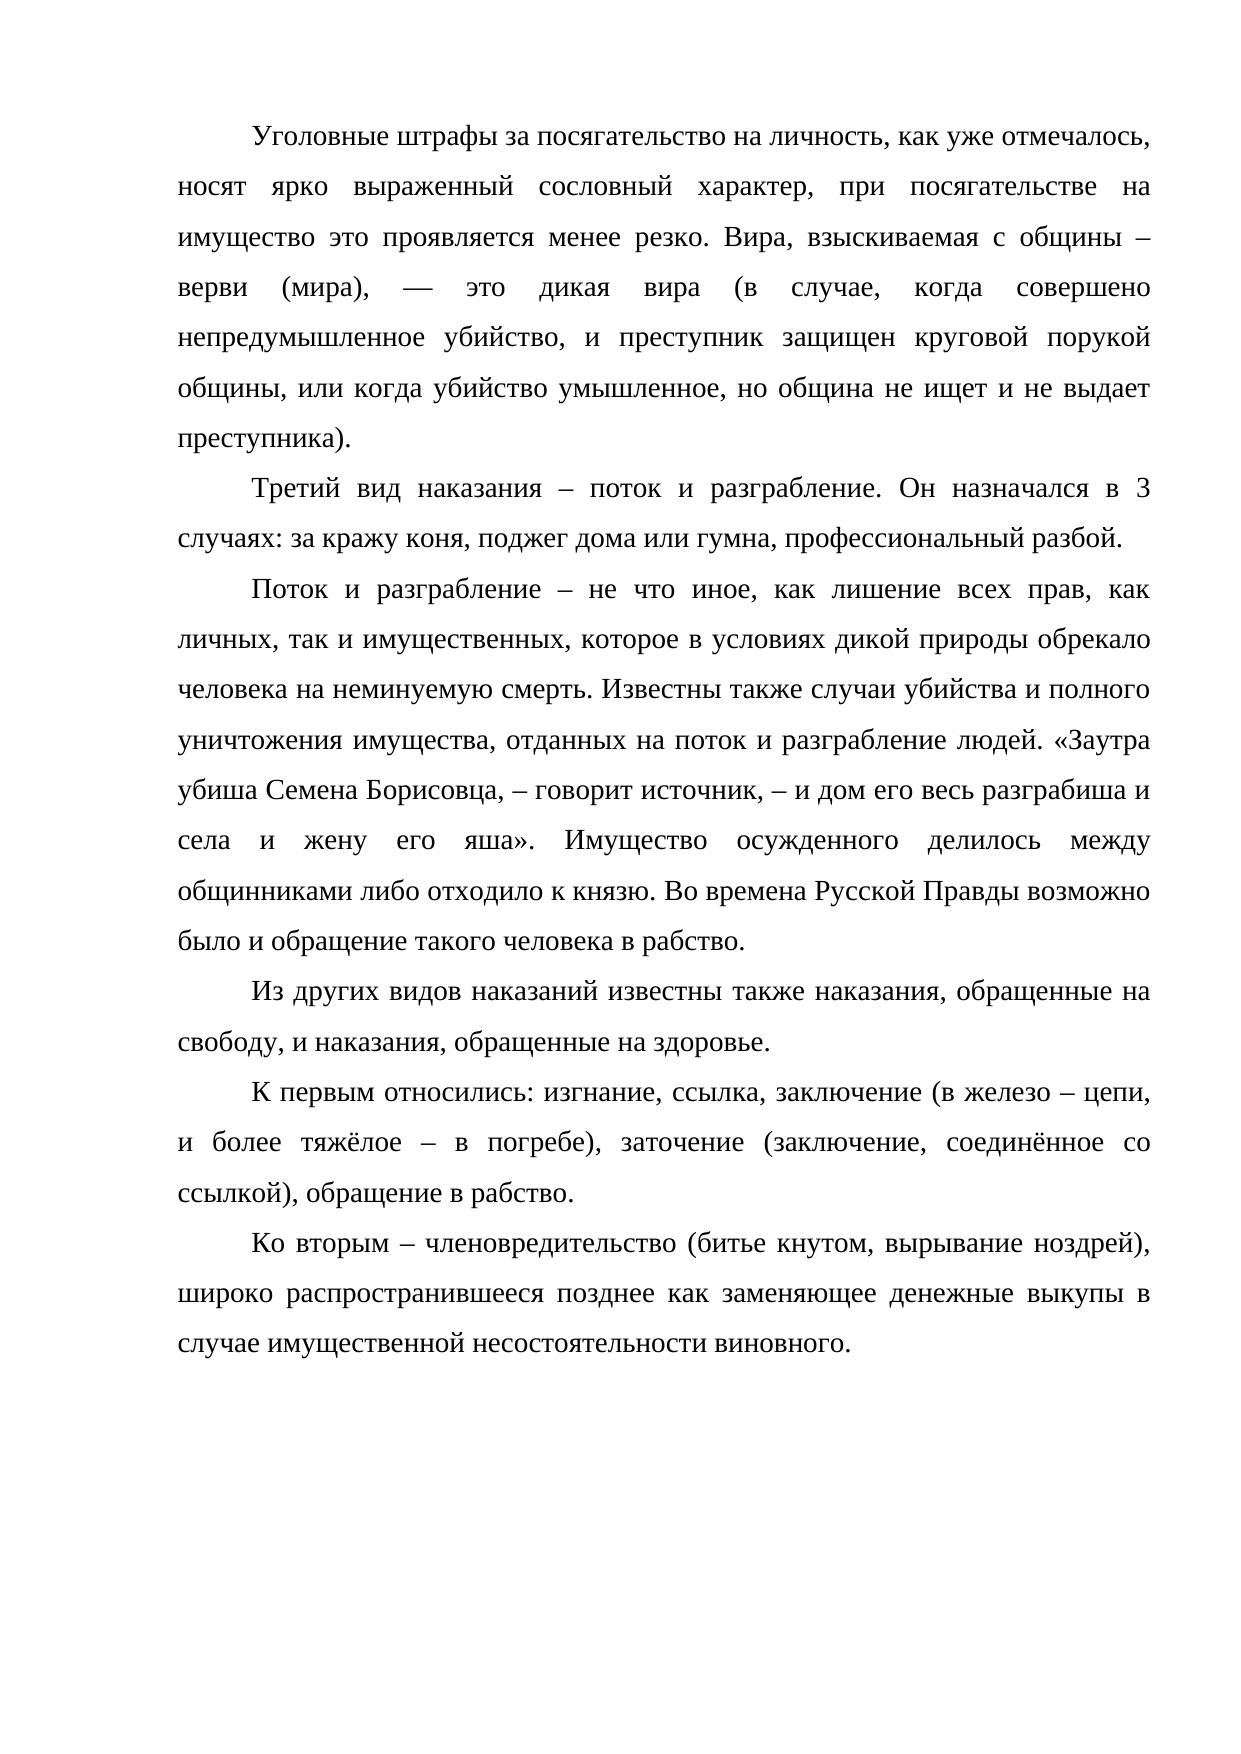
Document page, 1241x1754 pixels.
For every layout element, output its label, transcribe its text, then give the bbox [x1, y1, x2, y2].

text Ко вторым – членовредительство (битье кнутом, вырывание ноздрей), широко распространившееся позднее как заменяющее денежные выкупы в случае имущественной несостоятельности виновного. [177, 1225, 1152, 1359]
text Уголовные штрафы за посягательство на личность, как уже отмечалось, носят ярко выраженный сословный характер, при посягательстве на имущество это проявляется менее резко. Вира, взыскиваемая с общины – верви (мира), — это дикая вира (в случае, когда совершено непредумышленное убийство, и преступник защищен круговой порукой общины, или когда убийство умышленное, но община не ищет и не выдает преступника). [177, 118, 1152, 453]
text К первым относились: изгнание, ссылка, заключение (в железо – цепи, и более тяжёлое – в погребе), заточение (заключение, соединённое со ссылкой), обращение в рабство. [177, 1074, 1152, 1208]
text Третий вид наказания – поток и разграбление. Он назначался в 3 случаях: за кражу коня, поджег дома или гумна, профессиональный разбой. [177, 470, 1152, 554]
text Из других видов наказаний известны также наказания, обращенные на свободу, и наказания, обращенные на здоровье. [177, 973, 1152, 1057]
text Поток и разграбление – не что иное, как лишение всех прав, как личных, так и имущественных, которое в условиях дикой природы обрекало человека на неминуемую смерть. Известны также случаи убийства и полного уничтожения имущества, отданных на поток и разграбление людей. «Заутра убиша Семена Борисовца, – говорит источник, – и дом его весь разграбиша и села и жену его яша». Имущество осужденного делилось между общинниками либо отходило к князю. Во времена Русской Правды возможно было и обращение такого человека в рабство. [177, 571, 1152, 957]
